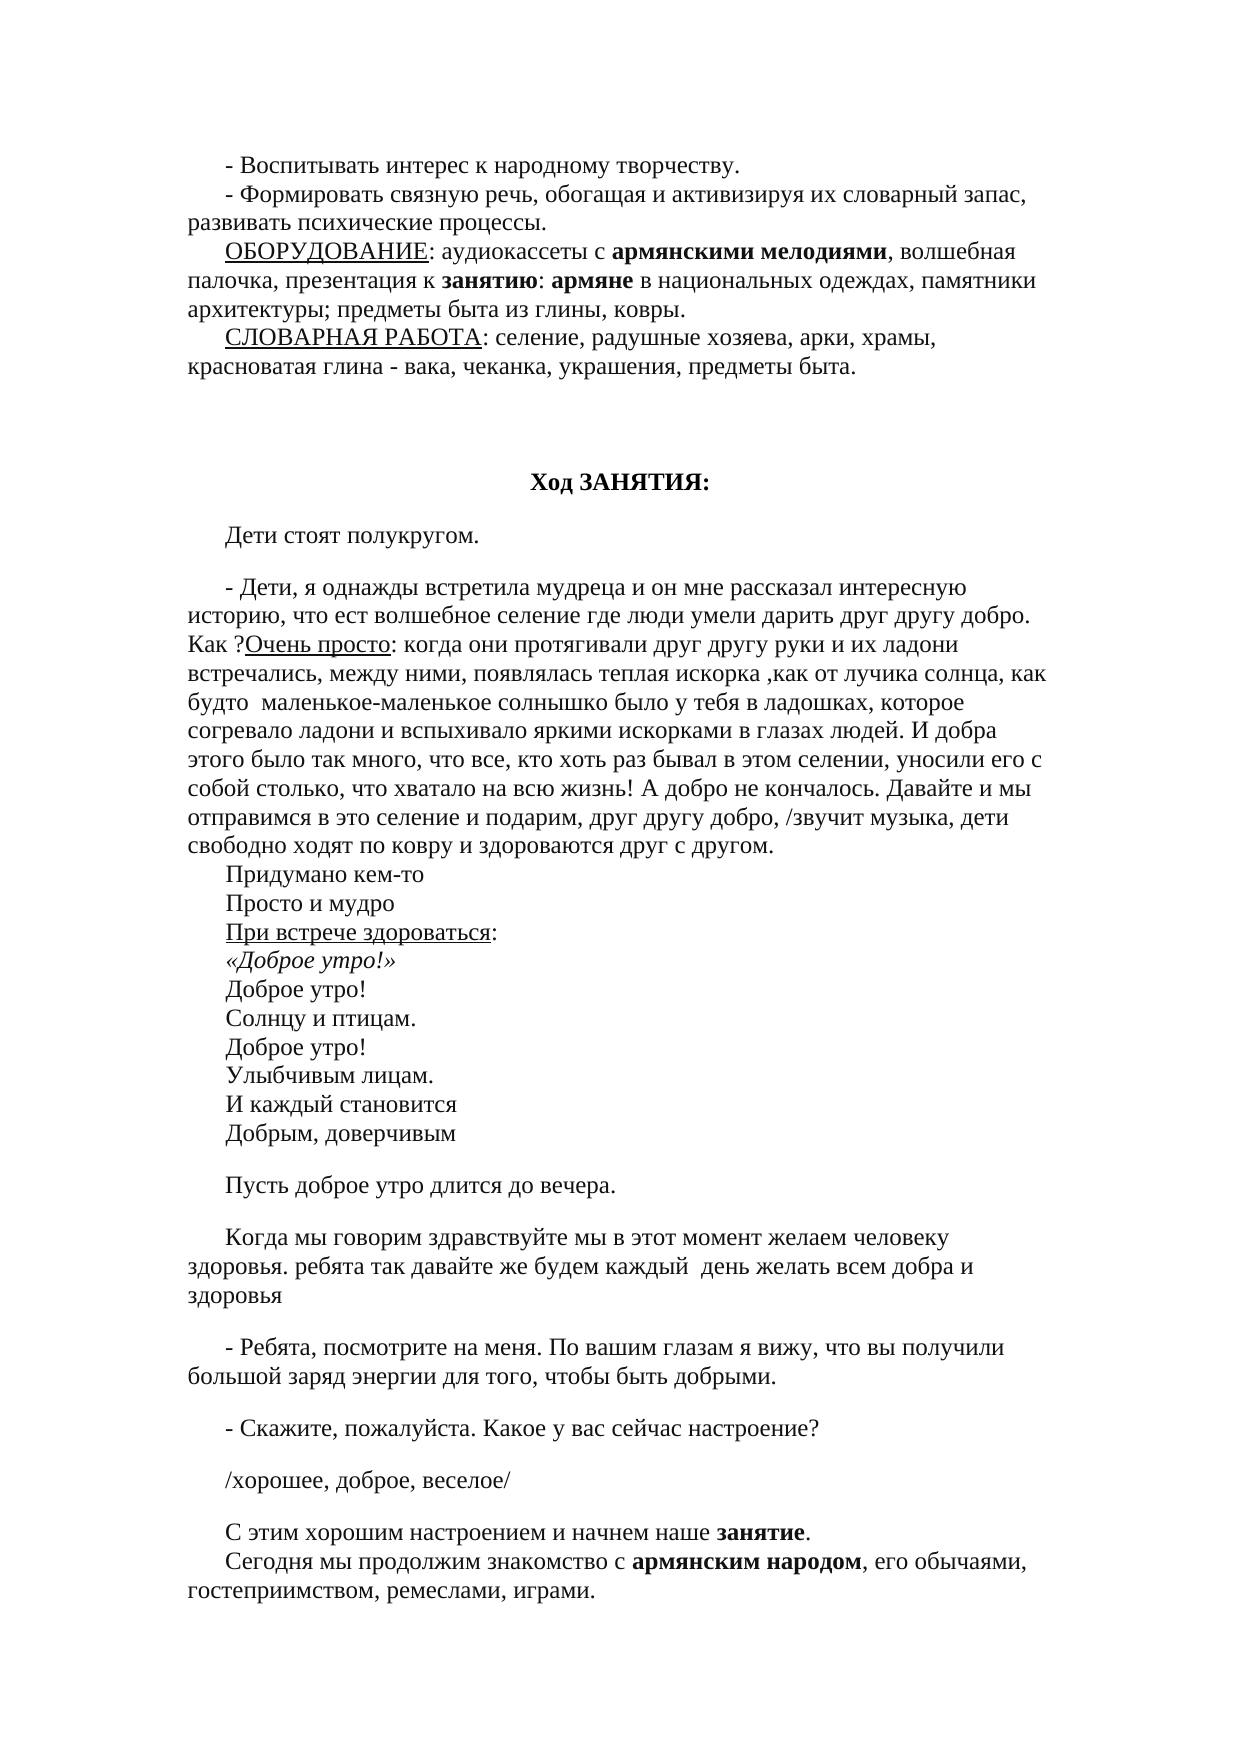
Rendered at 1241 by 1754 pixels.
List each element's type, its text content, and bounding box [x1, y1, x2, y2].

text Доброе утро! [187, 1032, 1053, 1061]
text Дети стоят полукругом. [187, 520, 1053, 548]
text С этим хорошим настроением и начнем наше занятие. [187, 1517, 1053, 1546]
text И каждый становится [187, 1089, 1053, 1118]
text Просто и мудро [187, 888, 1053, 917]
text - Дети, я однажды встретила мудреца и он мне рассказал интересную историю, что ест волшебное селение где люди умели дарить друг другу добро. Как ?Очень просто: когда они протягивали друг другу руки и их ладони встречались, между ними, появлялась теплая искорка ,как от лучика солнца, как будто маленькое-маленькое солнышко было у тебя в ладошках, которое согревало ладони и вспыхивало яркими искорками в глазах людей. И добра этого было так много, что все, кто хоть раз бывал в этом селении, уносили его с собой столько, что хватало на всю жизнь! А добро не кончалось. Давайте и мы отправимся в это селение и подарим, друг другу добро, /звучит музыка, дети свободно ходят по ковру и здороваются друг с другом. [187, 572, 1053, 859]
text Пусть доброе утро длится до вечера. [187, 1170, 1053, 1199]
text Солнцу и птицам. [187, 1003, 1053, 1032]
text - Ребята, посмотрите на меня. По вашим глазам я вижу, что вы получили большой заряд энергии для того, чтобы быть добрыми. [187, 1332, 1053, 1390]
text Сегодня мы продолжим знакомство с армянским народом, его обычаями, гостеприимством, ремеслами, играми. [187, 1546, 1053, 1604]
text Когда мы говорим здравствуйте мы в этот момент желаем человеку здоровья. ребята так давайте же будем каждый день желать всем добра и здоровья [187, 1222, 1053, 1309]
text Добрым, доверчивым [187, 1118, 1053, 1147]
text При встрече здороваться: [187, 917, 1053, 946]
text Ход ЗАНЯТИЯ: [187, 466, 1053, 496]
text Доброе утро! [187, 974, 1053, 1003]
text СЛОВАРНАЯ РАБОТА: селение, радушные хозяева, арки, храмы, красноватая глина - вака, чеканка, украшения, предметы быта. [187, 322, 1053, 380]
text - Скажите, пожалуйста. Какое у вас сейчас настроение? [187, 1413, 1053, 1442]
text Улыбчивым лицам. [187, 1061, 1053, 1089]
text Придумано кем-то [187, 859, 1053, 888]
text ОБОРУДОВАНИЕ: аудиокассеты с армянскими мелодиями, волшебная палочка, презентация к занятию: армяне в национальных одеждах, памятники архитектуры; предметы быта из глины, ковры. [187, 236, 1053, 322]
text «Доброе утро!» [187, 946, 1053, 974]
text - Воспитывать интерес к народному творчеству. [187, 150, 1053, 179]
text /хорошее, доброе, веселое/ [187, 1465, 1053, 1494]
text - Формировать связную речь, обогащая и активизируя их словарный запас, развивать психические процессы. [187, 179, 1053, 236]
